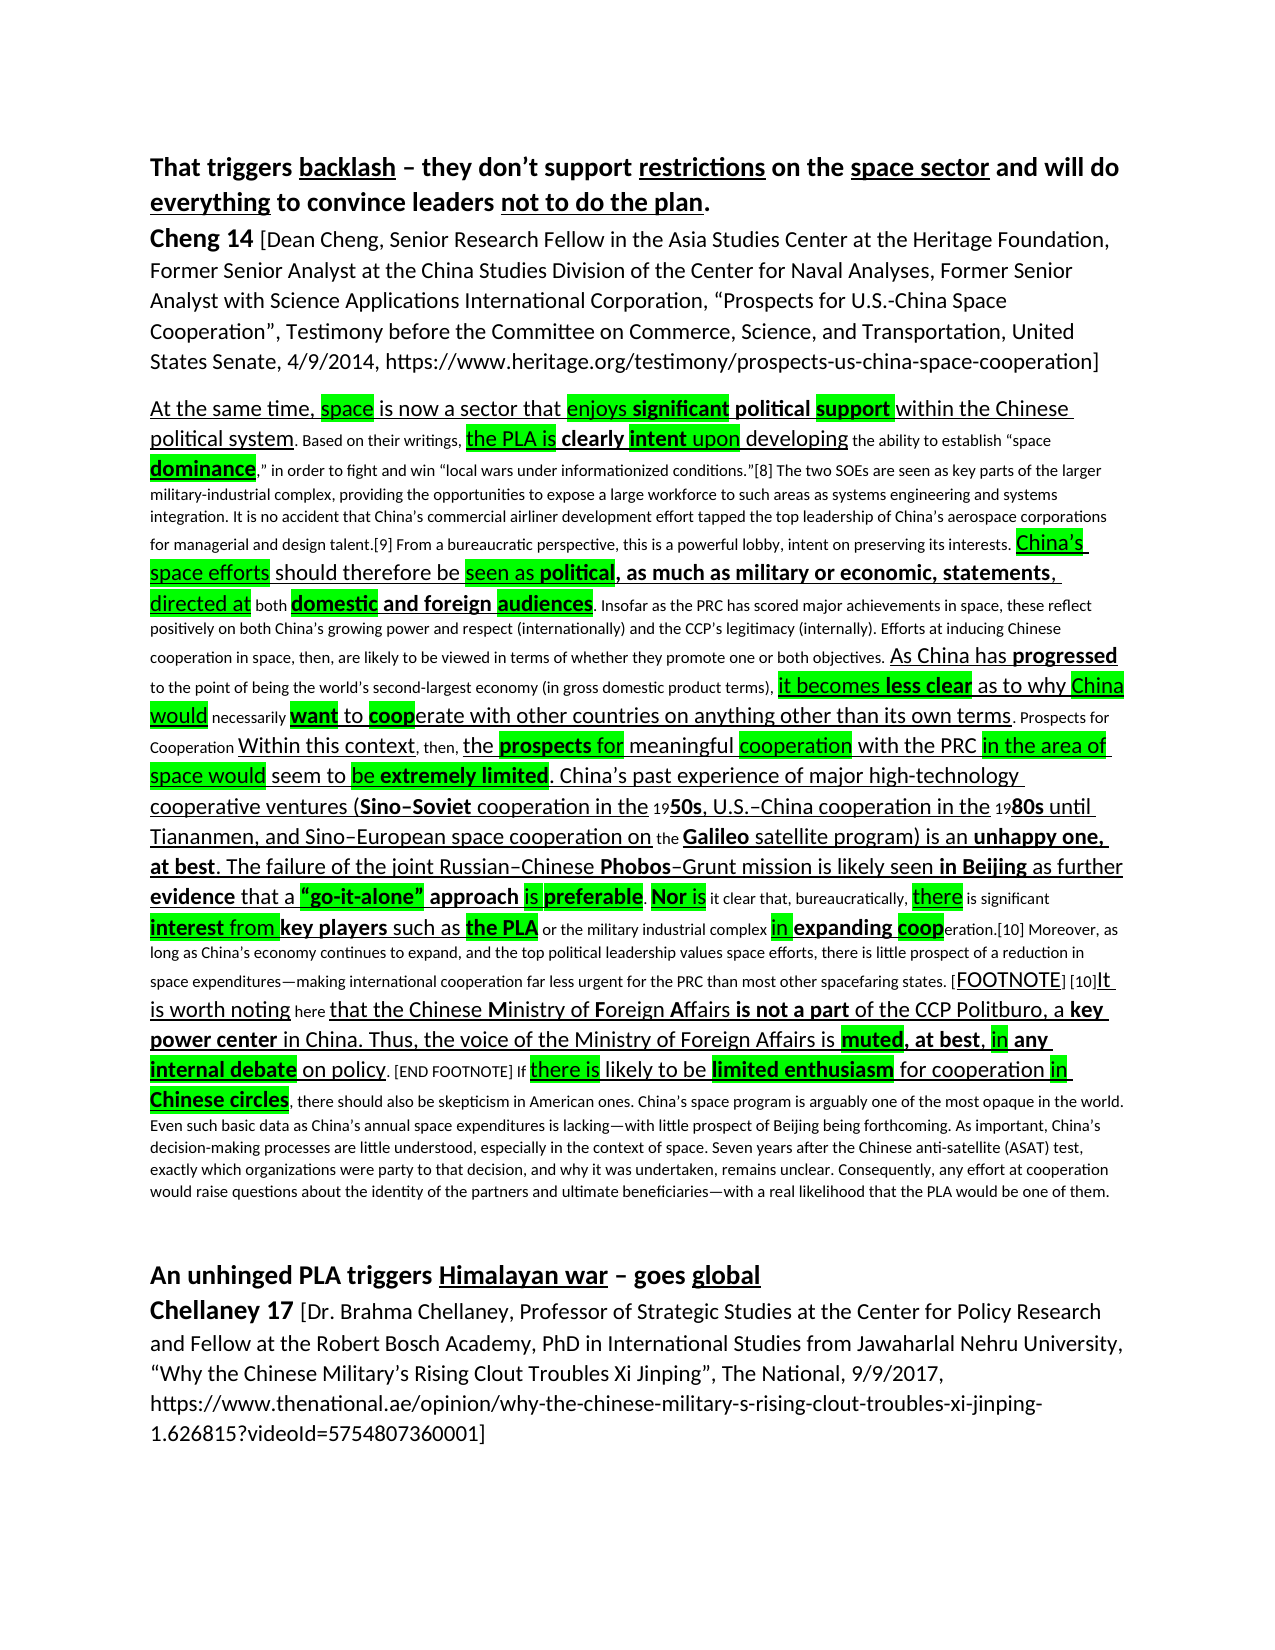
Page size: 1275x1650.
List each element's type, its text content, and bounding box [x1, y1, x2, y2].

text At the same time, space is now a sector that enjoys significant political support within the Chinese political system. Based on their writings, the PLA is clearly intent upon developing the ability to establish “space dominance,” in order to fight and win “local wars under informationized conditions.”[8] The two SOEs are seen as key parts of the larger military-industrial complex, providing the opportunities to expose a large workforce to such areas as systems engineering and systems integration. It is no accident that China’s commercial airliner development effort tapped the top leadership of China’s aerospace corporations for managerial and design talent.[9] From a bureaucratic perspective, this is a powerful lobby, intent on preserving its interests. China’s space efforts should therefore be seen as political, as much as military or economic, statements, directed at both domestic and foreign audiences. Insofar as the PRC has scored major achievements in space, these reflect positively on both China’s growing power and respect (internationally) and the CCP’s legitimacy (internally). Efforts at inducing Chinese cooperation in space, then, are likely to be viewed in terms of whether they promote one or both objectives. As China has progressed to the point of being the world’s second-largest economy (in gross domestic product terms), it becomes less clear as to why China would necessarily want to cooperate with other countries on anything other than its own terms. Prospects for Cooperation Within this context, then, the prospects for meaningful cooperation with the PRC in the area of space would seem to be extremely limited. China’s past experience of major high-technology cooperative ventures (Sino–Soviet cooperation in the 1950s, U.S.–China cooperation in the 1980s until Tiananmen, and Sino–European space cooperation on the Galileo satellite program) is an unhappy one, at best. The failure of the joint Russian–Chinese Phobos–Grunt mission is likely seen in Beijing as further evidence that a “go-it-alone” approach is preferable. Nor is it clear that, bureaucratically, there is significant interest from key players such as the PLA or the military industrial complex in expanding cooperation.[10] Moreover, as long as China’s economy continues to expand, and the top political leadership values space efforts, there is little prospect of a reduction in space expenditures—making international cooperation far less urgent for the PRC than most other spacefaring states. [FOOTNOTE] [10]It is worth noting here that the Chinese Ministry of Foreign Affairs is not a part of the CCP Politburo, a key power center in China. Thus, the voice of the Ministry of Foreign Affairs is muted, at best, in any internal debate on policy. [END FOOTNOTE] If there is likely to be limited enthusiasm for cooperation in Chinese circles, there should also be skepticism in American ones. China’s space program is arguably one of the most opaque in the world. Even such basic data as China’s annual space expenditures is lacking—with little prospect of Beijing being forthcoming. As important, China’s decision-making processes are little understood, especially in the context of space. Seven years after the Chinese anti-satellite (ASAT) test, exactly which organizations were party to that decision, and why it was undertaken, remains unclear. Consequently, any effort at cooperation would raise questions about the identity of the partners and ultimate beneficiaries—with a real likelihood that the PLA would be one of them. [150, 394, 1125, 1201]
text Chellaney 17 [Dr. Brahma Chellaney, Professor of Strategic Studies at the Center for Policy Research and Fellow at the Robert Bosch Academy, PhD in International Studies from Jawaharlal Nehru University, “Why the Chinese Military’s Rising Clout Troubles Xi Jinping”, The National, 9/9/2017, https://www.thenational.ae/opinion/why-the-chinese-military-s-rising-clout-troubles-xi-jinping-1.626815?videoId=5754807360001] [150, 1293, 1125, 1447]
text Cheng 14 [Dean Cheng, Senior Research Fellow in the Asia Studies Center at the Heritage Foundation, Former Senior Analyst at the China Studies Division of the Center for Naval Analyses, Former Senior Analyst with Science Applications International Corporation, “Prospects for U.S.-China Space Cooperation”, Testimony before the Committee on Commerce, Science, and Transportation, United States Senate, 4/9/2014, https://www.heritage.org/testimony/prospects-us-china-space-cooperation] [150, 221, 1125, 375]
subtitle That triggers backlash – they don’t support restrictions on the space sector and will do everything to convince leaders not to do the plan. [150, 150, 1125, 219]
subtitle An unhinged PLA triggers Himalayan war – goes global [150, 1258, 1125, 1291]
